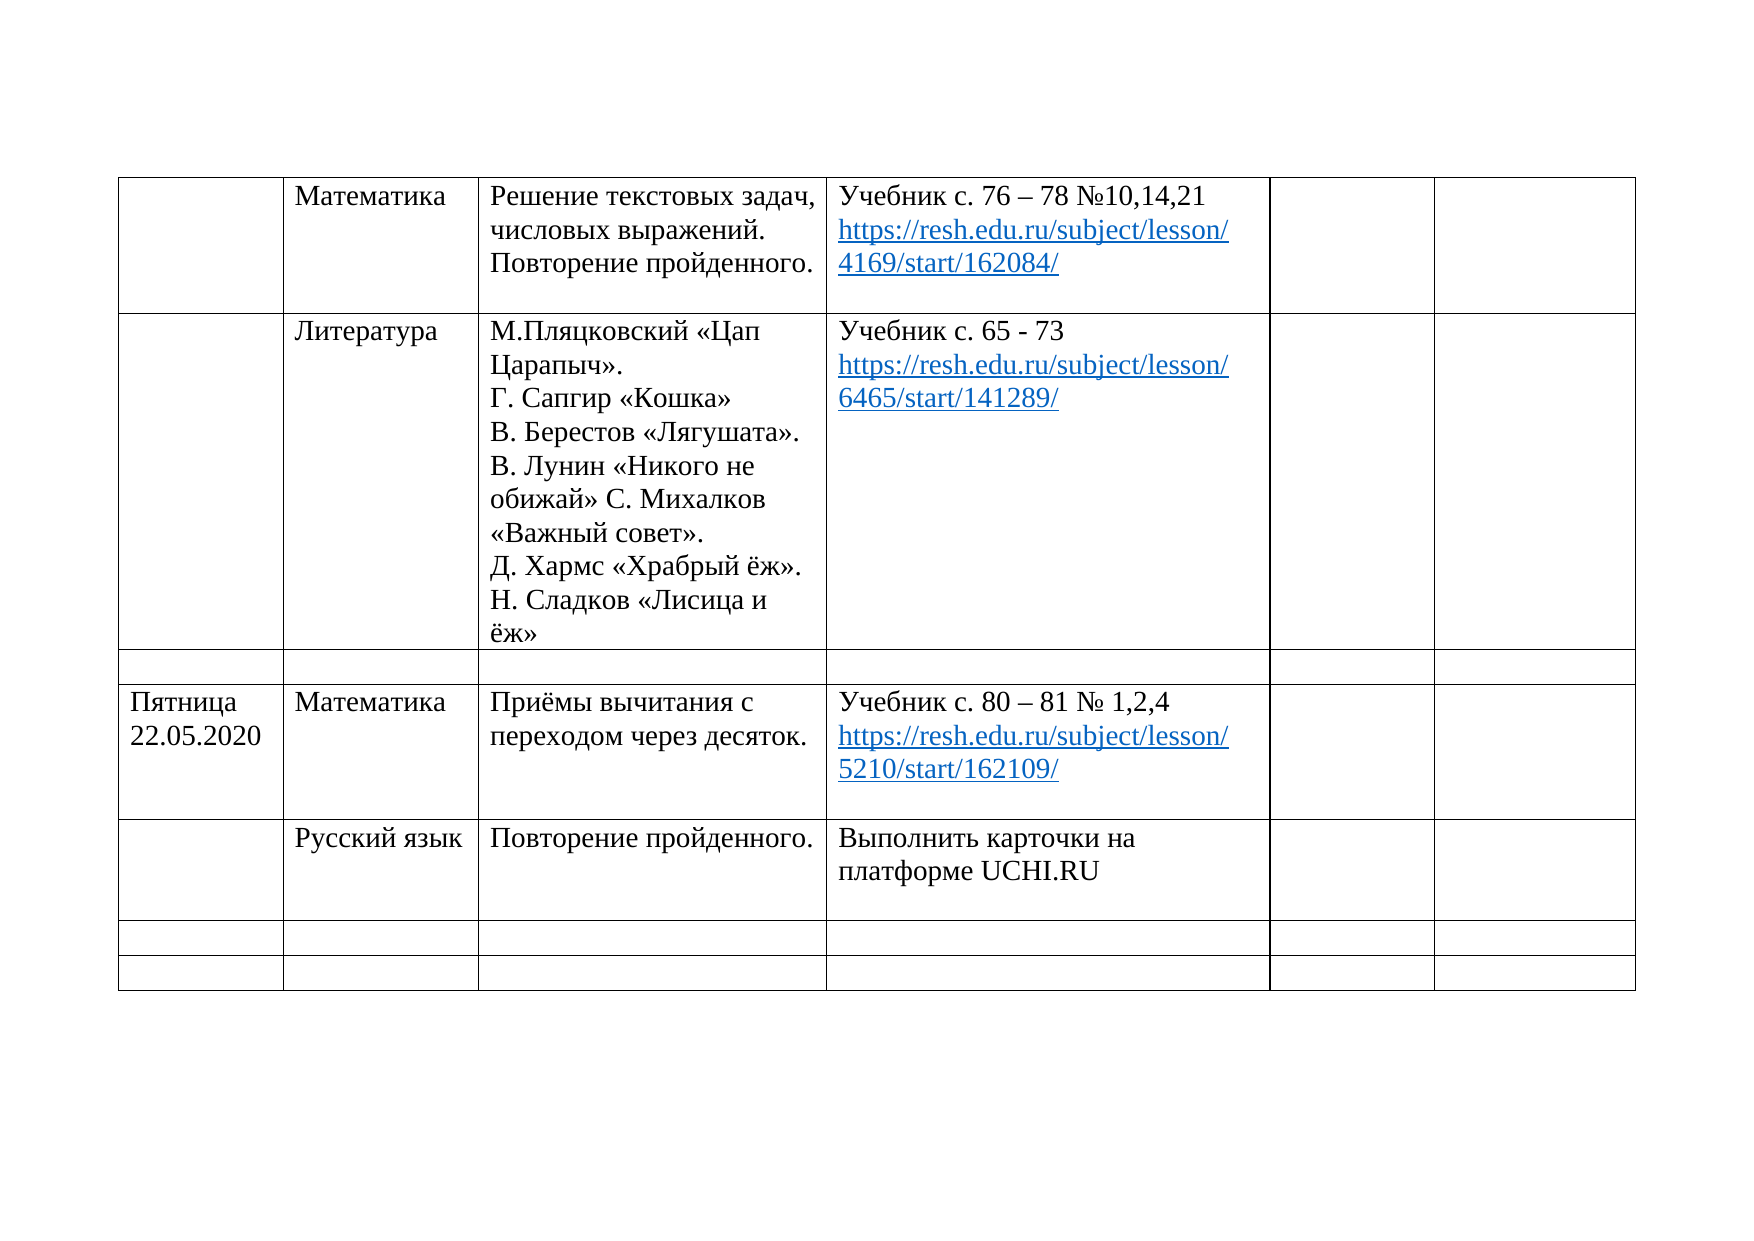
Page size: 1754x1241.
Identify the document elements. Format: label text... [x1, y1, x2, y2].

table_cell Русский язык [284, 820, 478, 920]
table_cell [1435, 921, 1635, 955]
table_cell [284, 956, 478, 989]
table_cell [479, 956, 826, 989]
table_cell [284, 921, 478, 955]
table_cell [1271, 314, 1434, 649]
table_cell [119, 820, 283, 920]
table_cell [1271, 650, 1434, 683]
table_cell Математика [284, 685, 478, 819]
table_cell [284, 650, 478, 683]
table_cell Выполнить карточки на платформе UCHI.RU [827, 820, 1269, 920]
table_cell [1271, 178, 1434, 312]
table_cell [119, 956, 283, 989]
table_cell Учебник с. 76 – 78 №10,14,21 https://resh.edu.ru/subject/lesson/4169/start/162084/ [827, 178, 1269, 312]
table_cell [479, 650, 826, 683]
table_cell [1435, 178, 1635, 312]
table_cell [1271, 685, 1434, 819]
table_cell [119, 921, 283, 955]
table_cell [479, 921, 826, 955]
table_cell Учебник с. 80 – 81 № 1,2,4 https://resh.edu.ru/subject/lesson/5210/start/162109/ [827, 685, 1269, 819]
table_cell [119, 314, 283, 649]
table_cell [1435, 685, 1635, 819]
table_cell [1271, 921, 1434, 955]
table_cell [827, 956, 1269, 989]
table_cell Пятница 22.05.2020 [119, 685, 283, 819]
table_cell Литература [284, 314, 478, 649]
table_cell [827, 650, 1269, 683]
table_cell [119, 178, 283, 312]
table_cell Решение текстовых задач, числовых выражений. Повторение пройденного. [479, 178, 826, 312]
table_cell [1435, 314, 1635, 649]
table_cell Учебник с. 65 - 73 https://resh.edu.ru/subject/lesson/6465/start/141289/ [827, 314, 1269, 649]
table_cell [1271, 956, 1434, 989]
table_cell М.Пляцковский «Цап Царапыч». Г. Сапгир «Кошка» В. Берестов «Лягушата». В. Лунин «Никого не обижай» С. Михалков «Важный совет». Д. Хармс «Храбрый ёж». Н. Сладков «Лисица и ёж» [479, 314, 826, 649]
table_cell [1435, 956, 1635, 989]
table_cell [827, 921, 1269, 955]
table_cell Математика [284, 178, 478, 312]
table_cell Повторение пройденного. [479, 820, 826, 920]
table_cell [119, 650, 283, 683]
table_cell Приёмы вычитания с переходом через десяток. [479, 685, 826, 819]
table_cell [1435, 650, 1635, 683]
table_cell [1271, 820, 1434, 920]
table_cell [1435, 820, 1635, 920]
